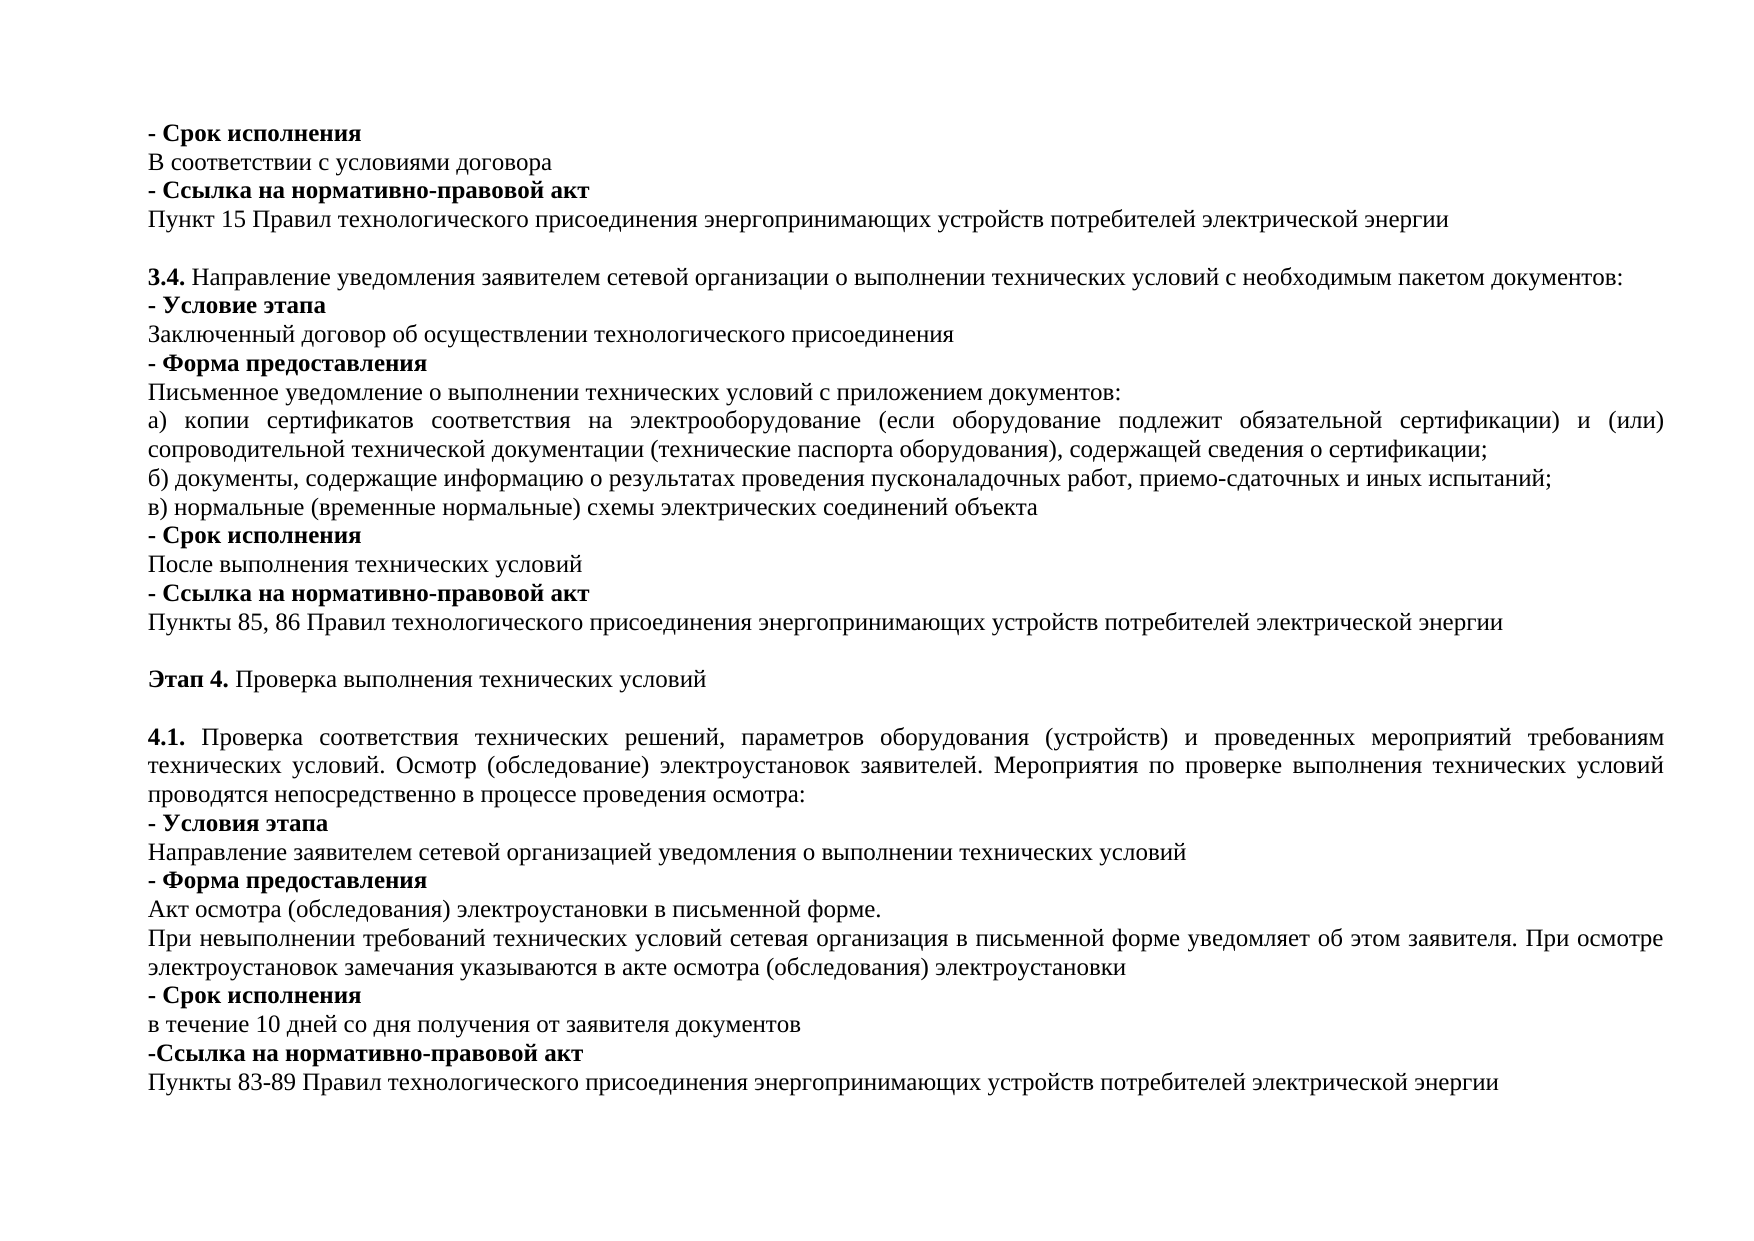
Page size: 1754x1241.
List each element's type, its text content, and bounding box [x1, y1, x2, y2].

text б) документы, содержащие информацию о результатах проведения пусконаладочных работ, приемо-сдаточных и иных испытаний; [148, 463, 1665, 492]
text Этап 4. Проверка выполнения технических условий [148, 664, 1665, 693]
text 4.1. Проверка соответствия технических решений, параметров оборудования (устройств) и проведенных мероприятий требованиям технических условий. Осмотр (обследование) электроустановок заявителей. Мероприятия по проверке выполнения технических условий проводятся непосредственно в процессе проведения осмотра: [148, 722, 1665, 808]
text Акт осмотра (обследования) электроустановки в письменной форме. [148, 894, 1665, 923]
text Пункты 83-89 Правил технологического присоединения энергопринимающих устройств потребителей электрической энергии [148, 1067, 1665, 1096]
text - Срок исполнения [148, 981, 1665, 1009]
text - Форма предоставления [148, 348, 1665, 377]
text -Ссылка на нормативно-правовой акт [148, 1038, 1665, 1067]
text После выполнения технических условий [148, 549, 1665, 578]
text - Условия этапа [148, 808, 1665, 837]
text а) копии сертификатов соответствия на электрооборудование (если оборудование подлежит обязательной сертификации) и (или) сопроводительной технической документации (технические паспорта оборудования), содержащей сведения о сертификации; [148, 406, 1665, 463]
text - Срок исполнения [148, 118, 1665, 147]
text При невыполнении требований технических условий сетевая организация в письменной форме уведомляет об этом заявителя. При осмотре электроустановок замечания указываются в акте осмотра (обследования) электроустановки [148, 923, 1665, 981]
text - Форма предоставления [148, 866, 1665, 894]
text - Условие этапа [148, 291, 1665, 319]
text Заключенный договор об осуществлении технологического присоединения [148, 319, 1665, 348]
text Направление заявителем сетевой организацией уведомления о выполнении технических условий [148, 837, 1665, 866]
text - Ссылка на нормативно-правовой акт [148, 176, 1665, 204]
text Письменное уведомление о выполнении технических условий с приложением документов: [148, 377, 1665, 406]
text В соответствии с условиями договора [148, 147, 1665, 176]
text - Срок исполнения [148, 521, 1665, 549]
text в) нормальные (временные нормальные) схемы электрических соединений объекта [148, 492, 1665, 521]
text в течение 10 дней со дня получения от заявителя документов [148, 1009, 1665, 1038]
text - Ссылка на нормативно-правовой акт [148, 578, 1665, 607]
text Пункт 15 Правил технологического присоединения энергопринимающих устройств потребителей электрической энергии [148, 204, 1665, 233]
text Пункты 85, 86 Правил технологического присоединения энергопринимающих устройств потребителей электрической энергии [148, 607, 1665, 636]
text 3.4. Направление уведомления заявителем сетевой организации о выполнении технических условий с необходимым пакетом документов: [148, 262, 1665, 291]
